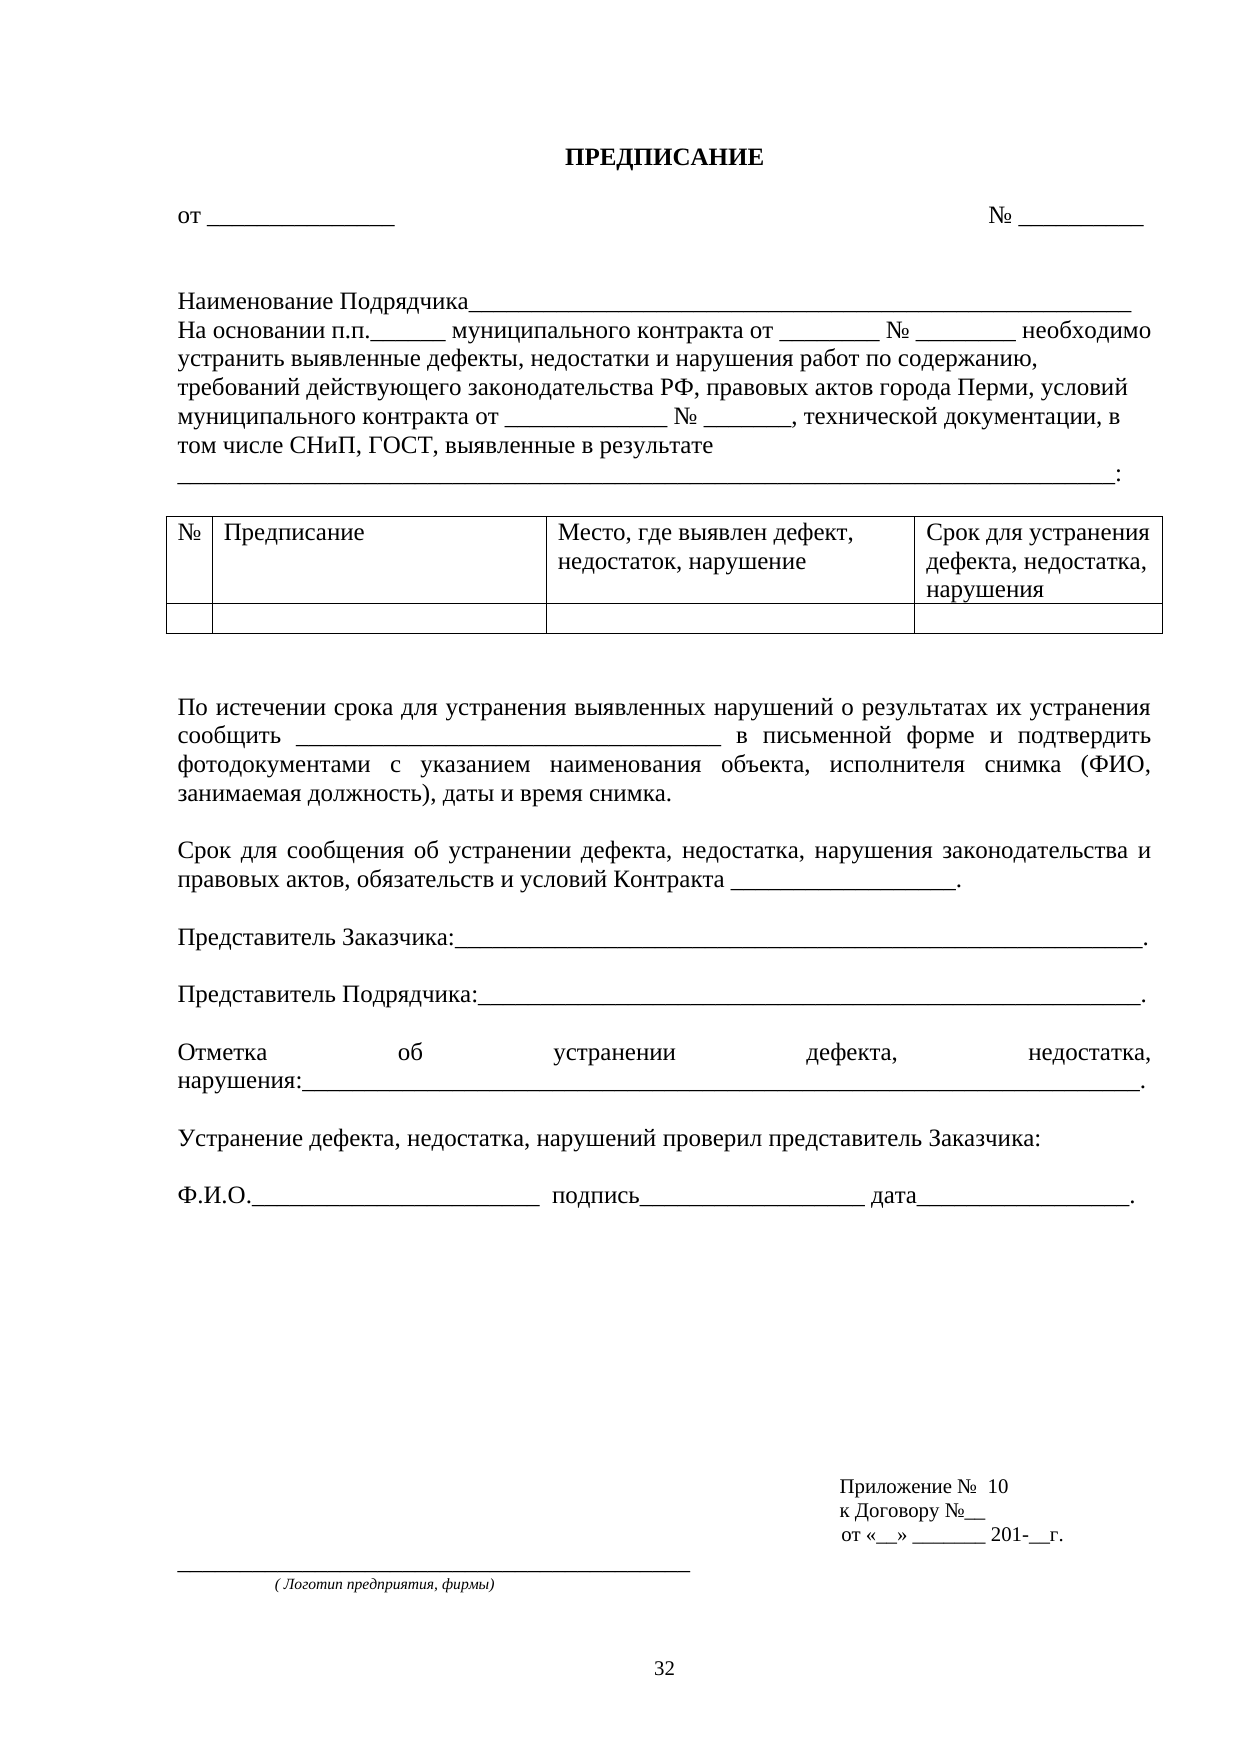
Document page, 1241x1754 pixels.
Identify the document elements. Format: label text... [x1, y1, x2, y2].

table_header Срок для устранения дефекта, недостатка, нарушения [915, 517, 1162, 603]
text Срок для сообщения об устранении дефекта, недостатка, нарушения законодательства и правовых актов, обязательств и условий Контракта __________________. [177, 835, 1152, 893]
table_cell [167, 604, 212, 633]
text _________________________________________ [177, 1546, 1152, 1575]
text к Договору №__ [839, 1498, 1152, 1522]
table_header № [167, 517, 212, 603]
text Приложение № 10 [839, 1474, 1152, 1498]
table_header Место, где выявлен дефект, недостаток, нарушение [547, 517, 914, 603]
text Представитель Заказчика:_______________________________________________________. [177, 922, 1152, 950]
text ( Логотип предприятия, фирмы) [177, 1575, 1152, 1593]
text Ф.И.О._______________________ подпись__________________ дата_________________. [177, 1180, 1152, 1209]
text Отметка об устранении дефекта, недостатка, нарушения:___________________________________________________________________. [177, 1037, 1152, 1094]
text устранить выявленные дефекты, недостатки и нарушения работ по содержанию, требований действующего законодательства РФ, правовых актов города Перми, условий муниципального контракта от _____________ № _______, технической документации, в том числе СНиП, ГОСТ, выявленные в результате ___________________________________________________________________________: [177, 343, 1152, 487]
text от _______________ № __________ [177, 200, 1152, 228]
text На основании п.п.______ муниципального контракта от ________ № ________ необходимо [177, 315, 1152, 343]
table_cell [213, 604, 546, 633]
text Наименование Подрядчика_____________________________________________________ [177, 286, 1152, 315]
table_cell [915, 604, 1162, 633]
table_header Предписание [213, 517, 546, 603]
table_cell [547, 604, 914, 633]
text от «__» _______ 201-__г. [767, 1522, 1152, 1546]
text По истечении срока для устранения выявленных нарушений о результатах их устранения сообщить __________________________________ в письменной форме и подтвердить фотодокументами с указанием наименования объекта, исполнителя снимка (ФИО, занимаемая должность), даты и время снимка. [177, 692, 1152, 807]
text ПРЕДПИСАНИЕ [177, 142, 1152, 171]
text Устранение дефекта, недостатка, нарушений проверил представитель Заказчика: [177, 1123, 1152, 1152]
text Представитель Подрядчика:_____________________________________________________. [177, 979, 1152, 1008]
